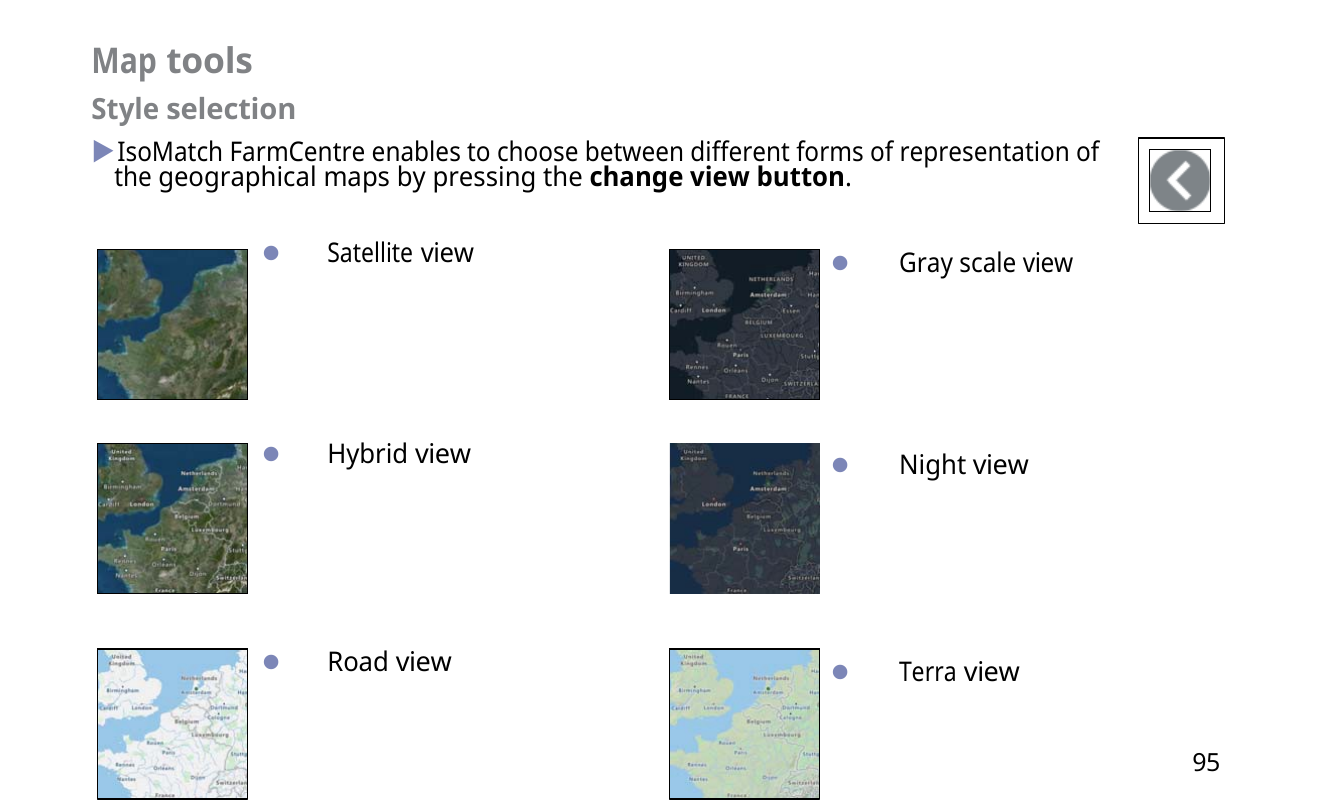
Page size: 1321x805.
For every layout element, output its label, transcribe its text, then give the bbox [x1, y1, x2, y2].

list Gray scale view [831, 244, 1258, 281]
picture [1150, 150, 1210, 211]
subtitle Style selection [91, 88, 1258, 128]
picture [670, 679, 819, 798]
list Road view [262, 642, 820, 679]
picture [98, 250, 247, 399]
picture [669, 443, 820, 594]
list IsoMatch FarmCentre enables to choose between different forms of representation of the geographical maps by pressing the change view button. [91, 139, 1112, 194]
list Night view [831, 445, 1258, 482]
list Terra view [831, 653, 1258, 689]
picture [98, 444, 247, 593]
picture [670, 270, 819, 399]
list Satellite view [262, 233, 820, 270]
subtitle Map tools [91, 35, 1258, 83]
picture [98, 650, 247, 798]
list Hybrid view [262, 435, 820, 472]
